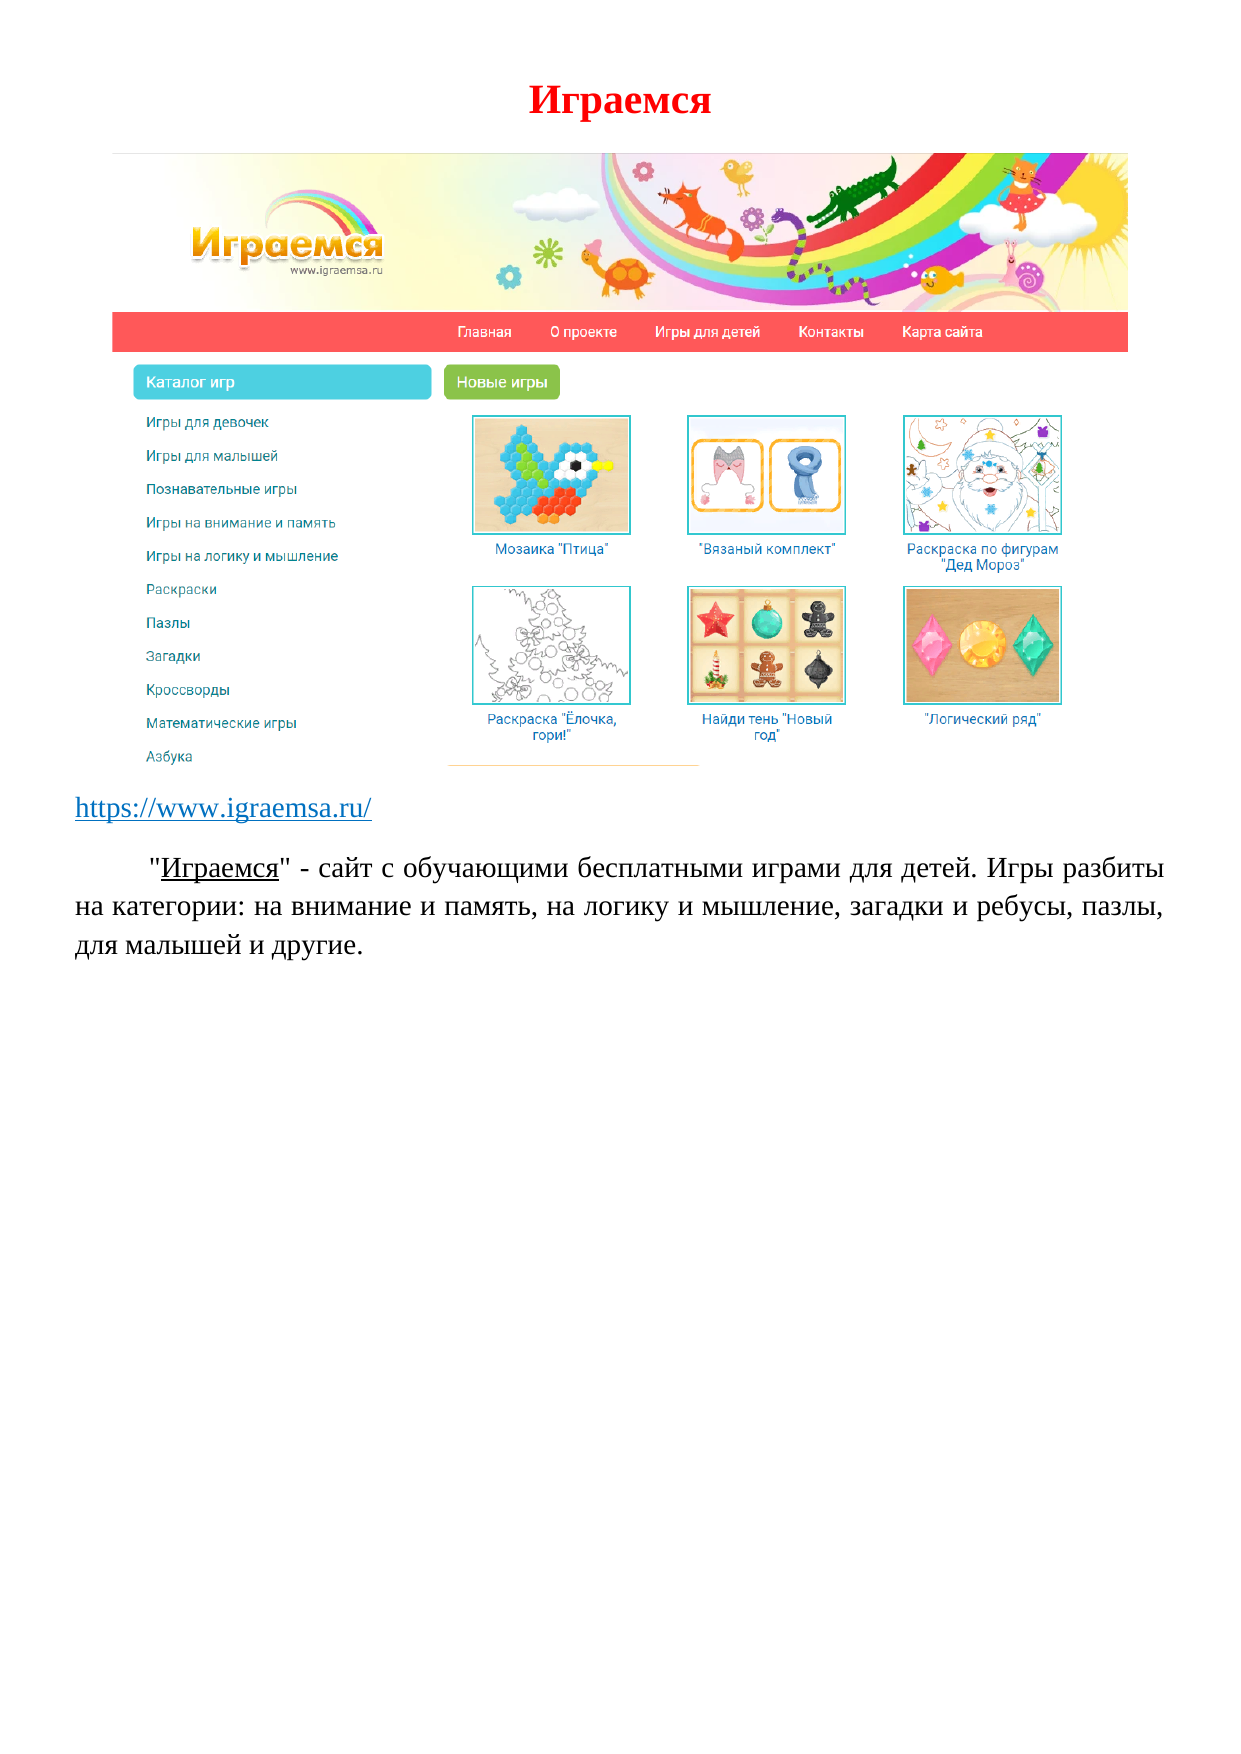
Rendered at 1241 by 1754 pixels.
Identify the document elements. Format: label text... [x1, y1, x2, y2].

text "Играемся" - сайт с обучающими бесплатными играми для детей. Игры разбиты на категории: на внимание и память, на логику и мышление, загадки и ребусы, пазлы, для малышей и другие. [75, 850, 1165, 889]
text Играемся [75, 75, 1165, 123]
text https://www.igraemsa.ru/ [75, 791, 1165, 824]
picture [112, 152, 1128, 766]
text "Играемся" - сайт с обучающими бесплатными играми для детей. Игры разбиты на категории: на внимание и память, на логику и мышление, загадки и ребусы, пазлы, для малышей и другие. [75, 922, 1165, 961]
